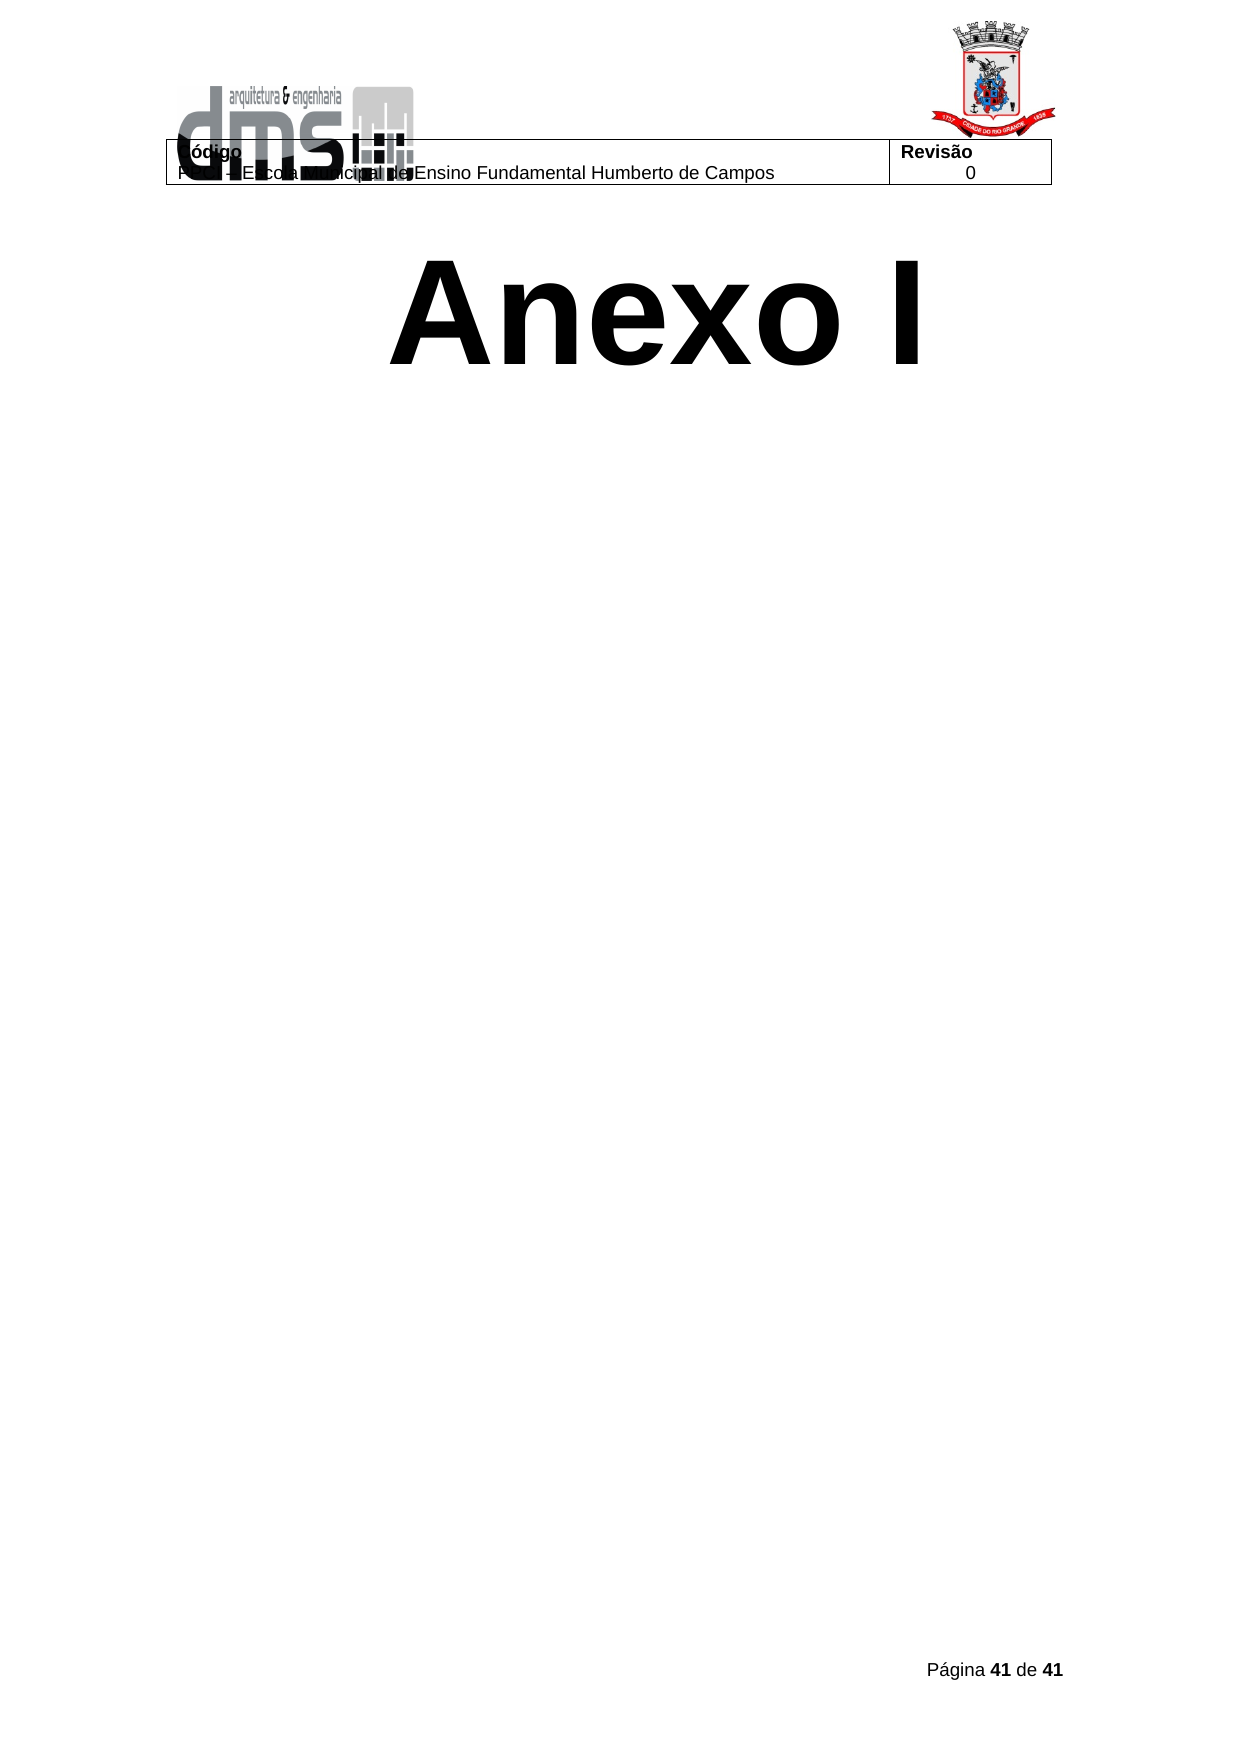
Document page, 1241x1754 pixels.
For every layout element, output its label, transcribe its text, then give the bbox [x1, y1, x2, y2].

picture [177, 140, 414, 181]
picture [177, 86, 414, 139]
picture [931, 21, 1056, 138]
text Anexo I [177, 224, 1063, 397]
